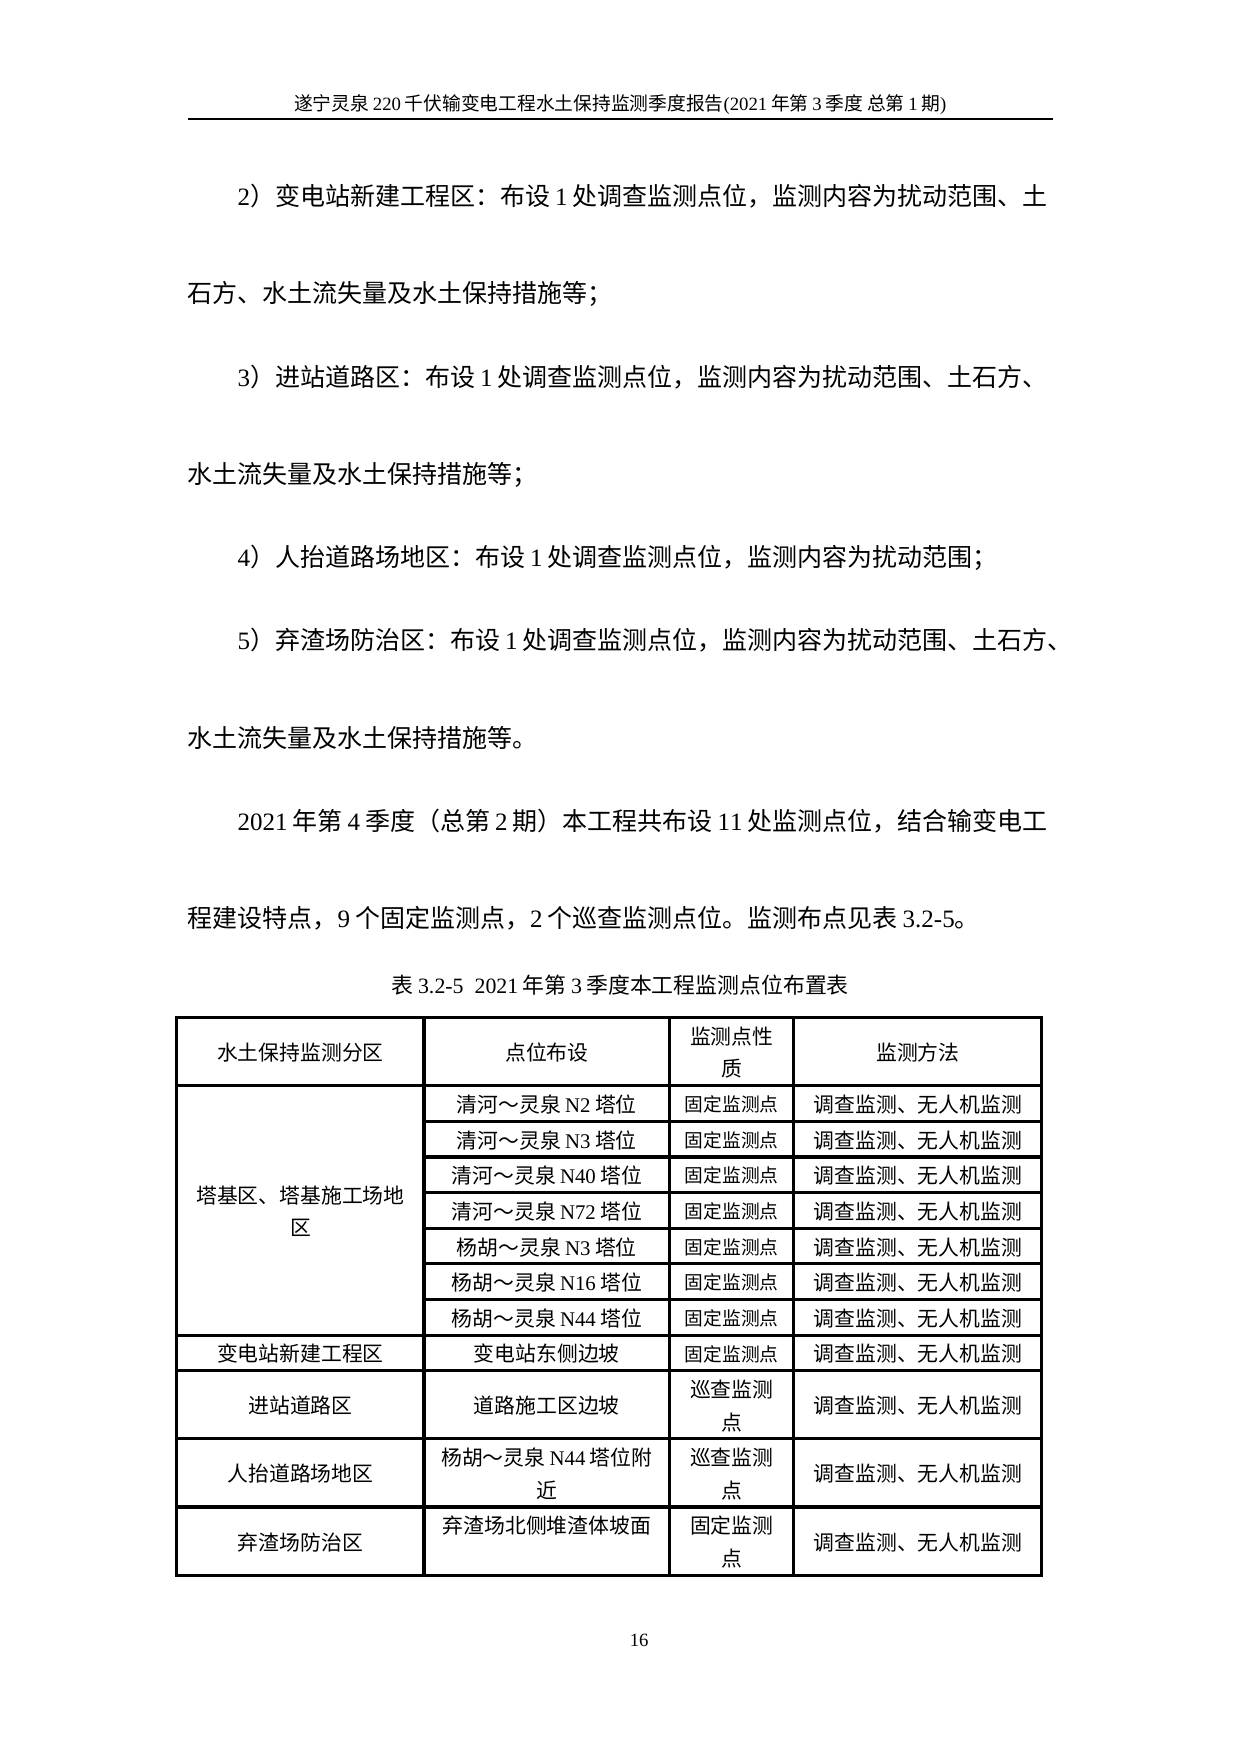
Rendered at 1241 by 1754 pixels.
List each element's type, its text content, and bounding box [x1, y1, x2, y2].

table_cell 清河～灵泉N3塔位 [426, 1123, 668, 1155]
table_cell 固定监测点 [671, 1265, 792, 1298]
text 5）弃渣场防治区：布设1处调查监测点位，监测内容为扰动范围、土石方、水土流失量及水土保持措施等。 [187, 606, 1053, 769]
table_cell 清河～灵泉N72塔位 [426, 1194, 668, 1227]
table_cell 调查监测、无人机监测 [795, 1230, 1040, 1262]
table_cell 杨胡～灵泉N16塔位 [426, 1265, 668, 1298]
table_cell 调查监测、无人机监测 [795, 1265, 1040, 1298]
table_cell 杨胡～灵泉N3塔位 [426, 1230, 668, 1262]
table_cell 人抬道路场地区 [178, 1440, 422, 1505]
table_cell 塔基区、塔基施工场地区 [178, 1087, 422, 1333]
table_cell 巡查监测点 [671, 1440, 792, 1505]
table_cell 弃渣场防治区 [178, 1509, 422, 1573]
table_cell 固定监测点 [671, 1509, 792, 1573]
table_cell 调查监测、无人机监测 [795, 1372, 1040, 1437]
table_cell 变电站东侧边坡 [426, 1337, 668, 1369]
table_cell 调查监测、无人机监测 [795, 1301, 1040, 1333]
text 4）人抬道路场地区：布设1处调查监测点位，监测内容为扰动范围； [187, 523, 1053, 588]
table_cell 固定监测点 [671, 1337, 792, 1369]
table_cell 固定监测点 [671, 1230, 792, 1262]
table_cell 道路施工区边坡 [426, 1372, 668, 1437]
table_cell 固定监测点 [671, 1194, 792, 1227]
table_cell 固定监测点 [671, 1301, 792, 1333]
table_cell 调查监测、无人机监测 [795, 1087, 1040, 1120]
table_cell 杨胡～灵泉N44塔位附近 [426, 1440, 668, 1505]
table_cell 变电站新建工程区 [178, 1337, 422, 1369]
table_cell 杨胡～灵泉N44塔位 [426, 1301, 668, 1333]
table_cell 巡查监测点 [671, 1372, 792, 1437]
table_cell 调查监测、无人机监测 [795, 1159, 1040, 1191]
table_cell 调查监测、无人机监测 [795, 1509, 1040, 1573]
table_cell 清河～灵泉N40塔位 [426, 1159, 668, 1191]
table_header 监测方法 [795, 1019, 1040, 1084]
table_cell 弃渣场北侧堆渣体坡面 [426, 1509, 668, 1573]
text 3）进站道路区：布设1处调查监测点位，监测内容为扰动范围、土石方、水土流失量及水土保持措施等； [187, 343, 1053, 505]
table_cell 调查监测、无人机监测 [795, 1123, 1040, 1155]
table_cell 固定监测点 [671, 1159, 792, 1191]
table_cell 调查监测、无人机监测 [795, 1194, 1040, 1227]
table_cell 固定监测点 [671, 1123, 792, 1155]
table_cell 进站道路区 [178, 1372, 422, 1437]
table_header 水土保持监测分区 [178, 1019, 422, 1084]
text 2021年第4季度（总第2期）本工程共布设11处监测点位，结合输变电工程建设特点，9个固定监测点，2个巡查监测点位。监测布点见表3.2-5。 [187, 787, 1053, 949]
table_cell 调查监测、无人机监测 [795, 1337, 1040, 1369]
table_cell 清河～灵泉N2塔位 [426, 1087, 668, 1120]
table_header 监测点性质 [671, 1019, 792, 1084]
table_header 点位布设 [426, 1019, 668, 1084]
text 表3.2-5 2021年第3季度本工程监测点位布置表 [187, 968, 1053, 1000]
table_cell 调查监测、无人机监测 [795, 1440, 1040, 1505]
table_cell 固定监测点 [671, 1087, 792, 1120]
text 2）变电站新建工程区：布设1处调查监测点位，监测内容为扰动范围、土石方、水土流失量及水土保持措施等； [187, 162, 1053, 324]
